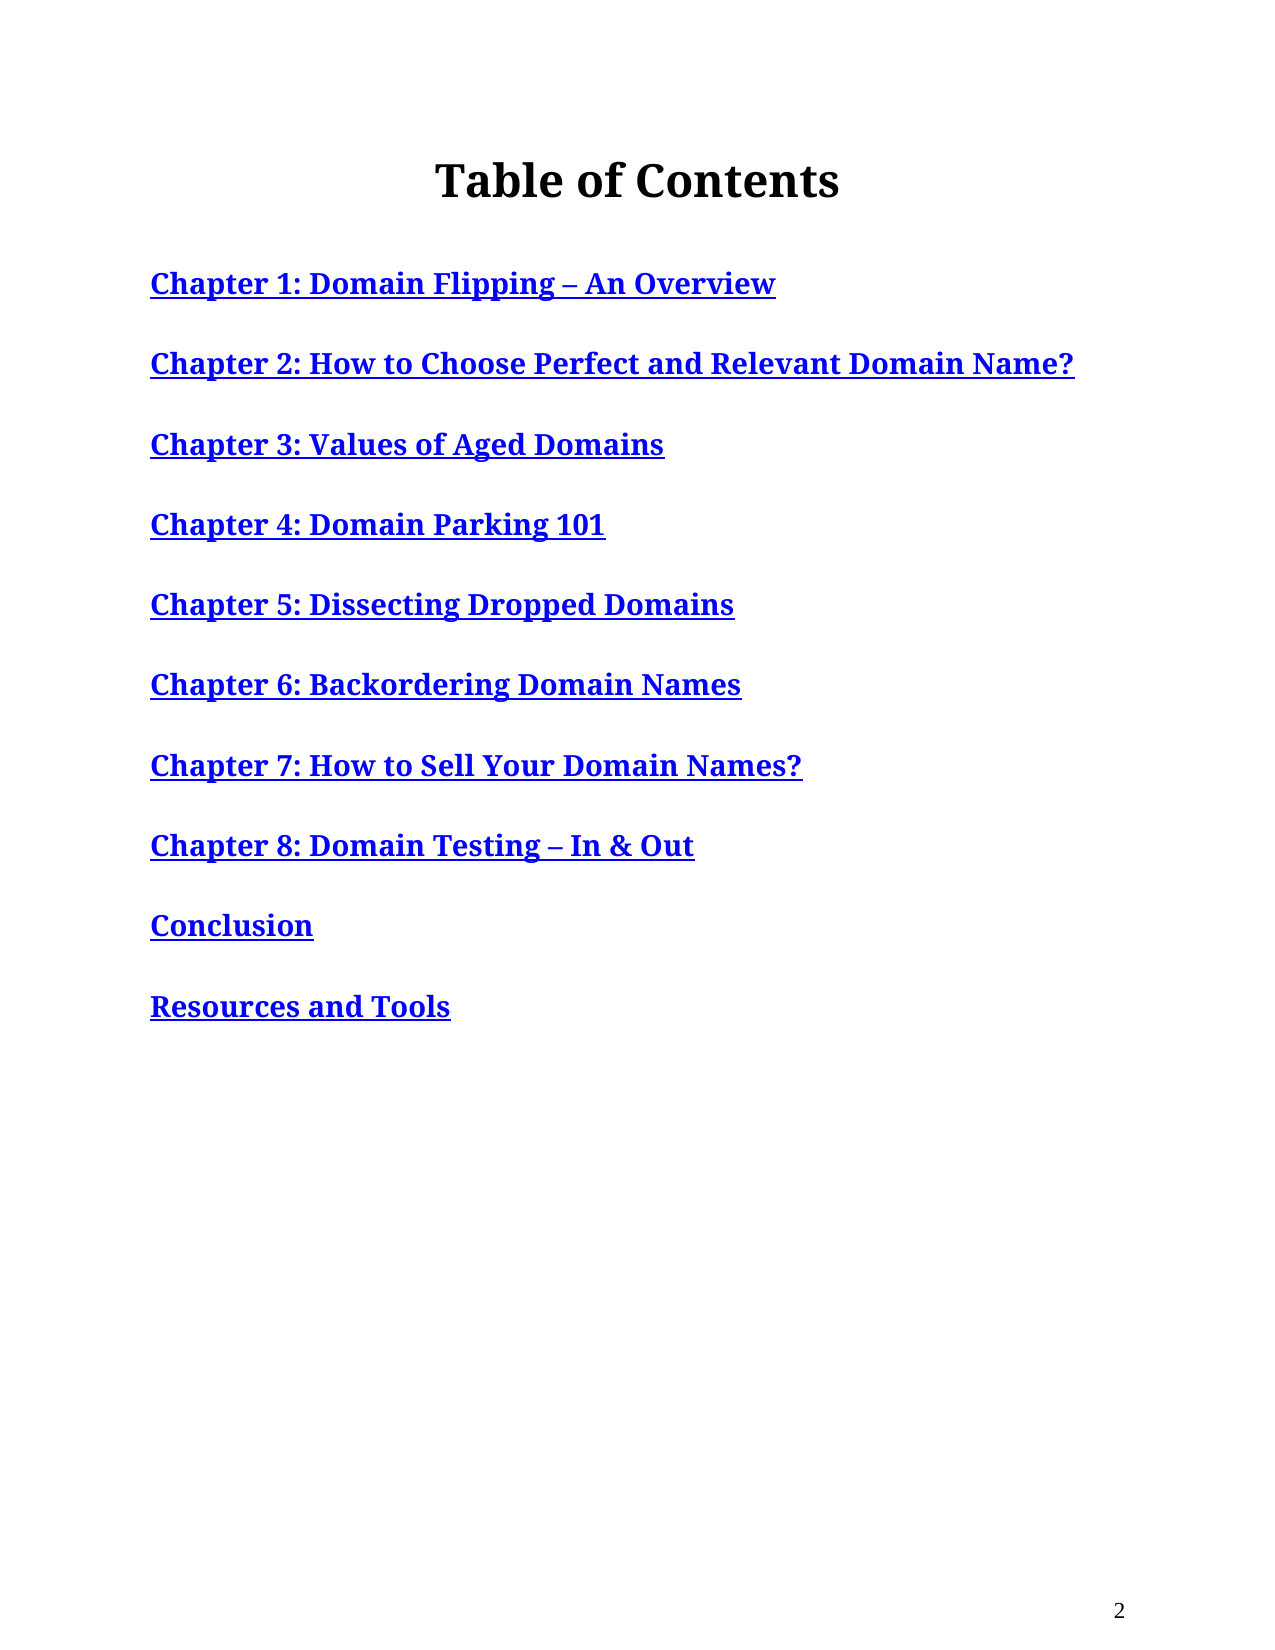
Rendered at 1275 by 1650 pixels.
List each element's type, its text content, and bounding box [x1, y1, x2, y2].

text Chapter 4: Domain Parking 101 [150, 504, 1125, 544]
text Chapter 5: Dissecting Dropped Domains [150, 584, 1125, 624]
text Resources and Tools [150, 986, 1125, 1026]
text Table of Contents [150, 149, 1125, 211]
text Chapter 1: Domain Flipping – An Overview [150, 263, 1125, 303]
text Chapter 2: How to Choose Perfect and Relevant Domain Name? [150, 343, 1125, 383]
text Chapter 6: Backordering Domain Names [150, 665, 1125, 704]
text Conclusion [150, 906, 1125, 945]
text Chapter 7: How to Sell Your Domain Names? [150, 745, 1125, 785]
text Chapter 8: Domain Testing – In & Out [150, 825, 1125, 865]
text Chapter 3: Values of Aged Domains [150, 424, 1125, 463]
